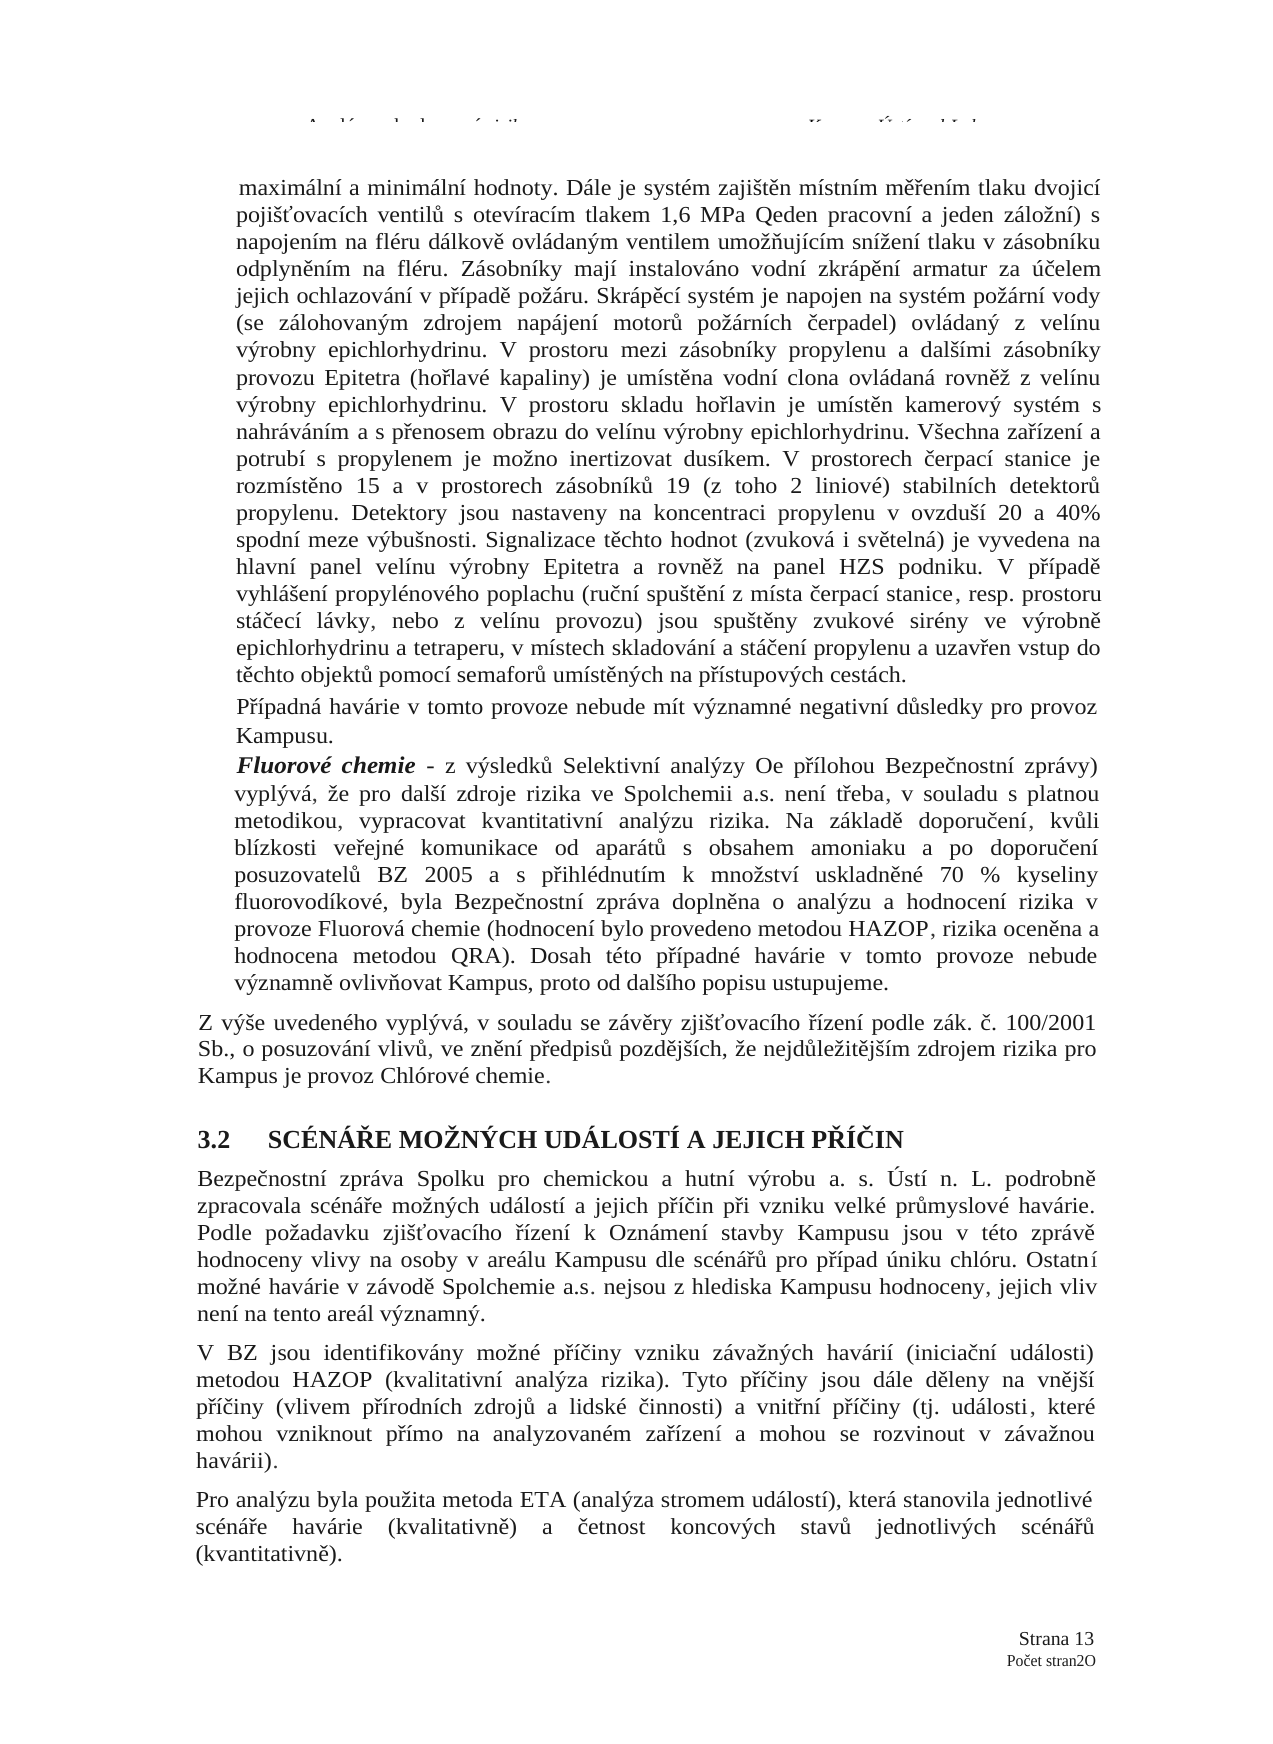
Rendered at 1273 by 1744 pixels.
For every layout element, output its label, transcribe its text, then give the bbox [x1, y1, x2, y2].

text Případná havárie v tomto provoze nebude mít významné negativní důsledky pro provoz Kampusu. [236, 693, 1099, 748]
text maximální a minimální hodnoty. Dále je systém zajištěn místním měřením tlaku dvojicí pojišťovacích ventilů s otevíracím tlakem 1,6 MPa Qeden pracovní a jeden záložní) s napojením na fléru dálkově ovládaným ventilem umožňujícím snížení tlaku v zásobníku odplyněním na fléru. Zásobníky mají instalováno vodní zkrápění armatur za účelem jejich ochlazování v případě požáru. Skrápěcí systém je napojen na systém požární vody (se zálohovaným zdrojem napájení motorů požárních čerpadel) ovládaný z velínu výrobny epichlorhydrinu. V prostoru mezi zásobníky propylenu a dalšími zásobníky provozu Epitetra (hořlavé kapaliny) je umístěna vodní clona ovládaná rovněž z velínu výrobny epichlorhydrinu. V prostoru skladu hořlavin je umístěn kamerový systém s nahráváním a s přenosem obrazu do velínu výrobny epichlorhydrinu. Všechna zařízení a potrubí s propylenem je možno inertizovat dusíkem. V prostorech čerpací stanice je rozmístěno 15 a v prostorech zásobníků 19 (z toho 2 liniové) stabilních detektorů propylenu. Detektory jsou nastaveny na koncentraci propylenu v ovzduší 20 a 40% spodní meze výbušnosti. Signalizace těchto hodnot (zvuková i světelná) je vyvedena na hlavní panel velínu výrobny Epitetra a rovněž na panel HZS podniku. V případě vyhlášení propylénového poplachu (ruční spuštění z místa čerpací stanice, resp. prostoru stáčecí lávky, nebo z velínu provozu) jsou spuštěny zvukové sirény ve výrobně epichlorhydrinu a tetraperu, v místech skladování a stáčení propylenu a uzavřen vstup do těchto objektů pomocí semaforů umístěných na přístupových cestách. [236, 174, 1102, 688]
text Fluorové chemie - z výsledků Selektivní analýzy Oe přílohou Bezpečnostní zprávy) vyplývá, že pro další zdroje rizika ve Spolchemii a.s. není třeba, v souladu s platnou metodikou, vypracovat kvantitativní analýzu rizika. Na základě doporučení, kvůli blízkosti veřejné komunikace od aparátů s obsahem amoniaku a po doporučení posuzovatelů BZ 2005 a s přihlédnutím k množství uskladněné 70 % kyseliny fluorovodíkové, byla Bezpečnostní zpráva doplněna o analýzu a hodnocení rizika v provoze Fluorová chemie (hodnocení bylo provedeno metodou HAZOP, rizika oceněna a hodnocena metodou QRA). Dosah této případné havárie v tomto provoze nebude významně ovlivňovat Kampus, proto od dalšího popisu ustupujeme. [234, 751, 1099, 996]
text Bezpečnostní zpráva Spolku pro chemickou a hutní výrobu a. s. Ústí n. L. podrobně zpracovala scénáře možných událostí a jejich příčin při vzniku velké průmyslové havárie. Podle požadavku zjišťovacího řízení k Oznámení stavby Kampusu jsou v této zprávě hodnoceny vlivy na osoby v areálu Kampusu dle scénářů pro případ úniku chlóru. Ostatní možné havárie v závodě Spolchemie a.s. nejsou z hlediska Kampusu hodnoceny, jejich vliv není na tento areál významný. [197, 1165, 1097, 1327]
text Pro analýzu byla použita metoda ETA (analýza stromem událostí), která stanovila jednotlivé scénáře havárie (kvalitativně) a četnost koncových stavů jednotlivých scénářů (kvantitativně). [195, 1486, 1094, 1567]
text Z výše uvedeného vyplývá, v souladu se závěry zjišťovacího řízení podle zák. č. 100/2001 Sb., o posuzování vlivů, ve znění předpisů pozdějších, že nejdůležitějším zdrojem rizika pro Kampus je provoz Chlórové chemie. [198, 1008, 1098, 1088]
text Strana 13 [179, 1627, 1094, 1650]
text Počet stran2O [179, 1651, 1096, 1670]
text V BZ jsou identifikovány možné příčiny vzniku závažných havárií (iniciační události) metodou HAZOP (kvalitativní analýza rizika). Tyto příčiny jsou dále děleny na vnější příčiny (vlivem přírodních zdrojů a lidské činnosti) a vnitřní příčiny (tj. události, které mohou vzniknout přímo na analyzovaném zařízení a mohou se rozvinout v závažnou havárii). [196, 1339, 1095, 1473]
subtitle SCÉNÁŘE MOŽNÝCH UDÁLOSTÍ A JEJICH PŘÍČIN [197, 1124, 1112, 1154]
